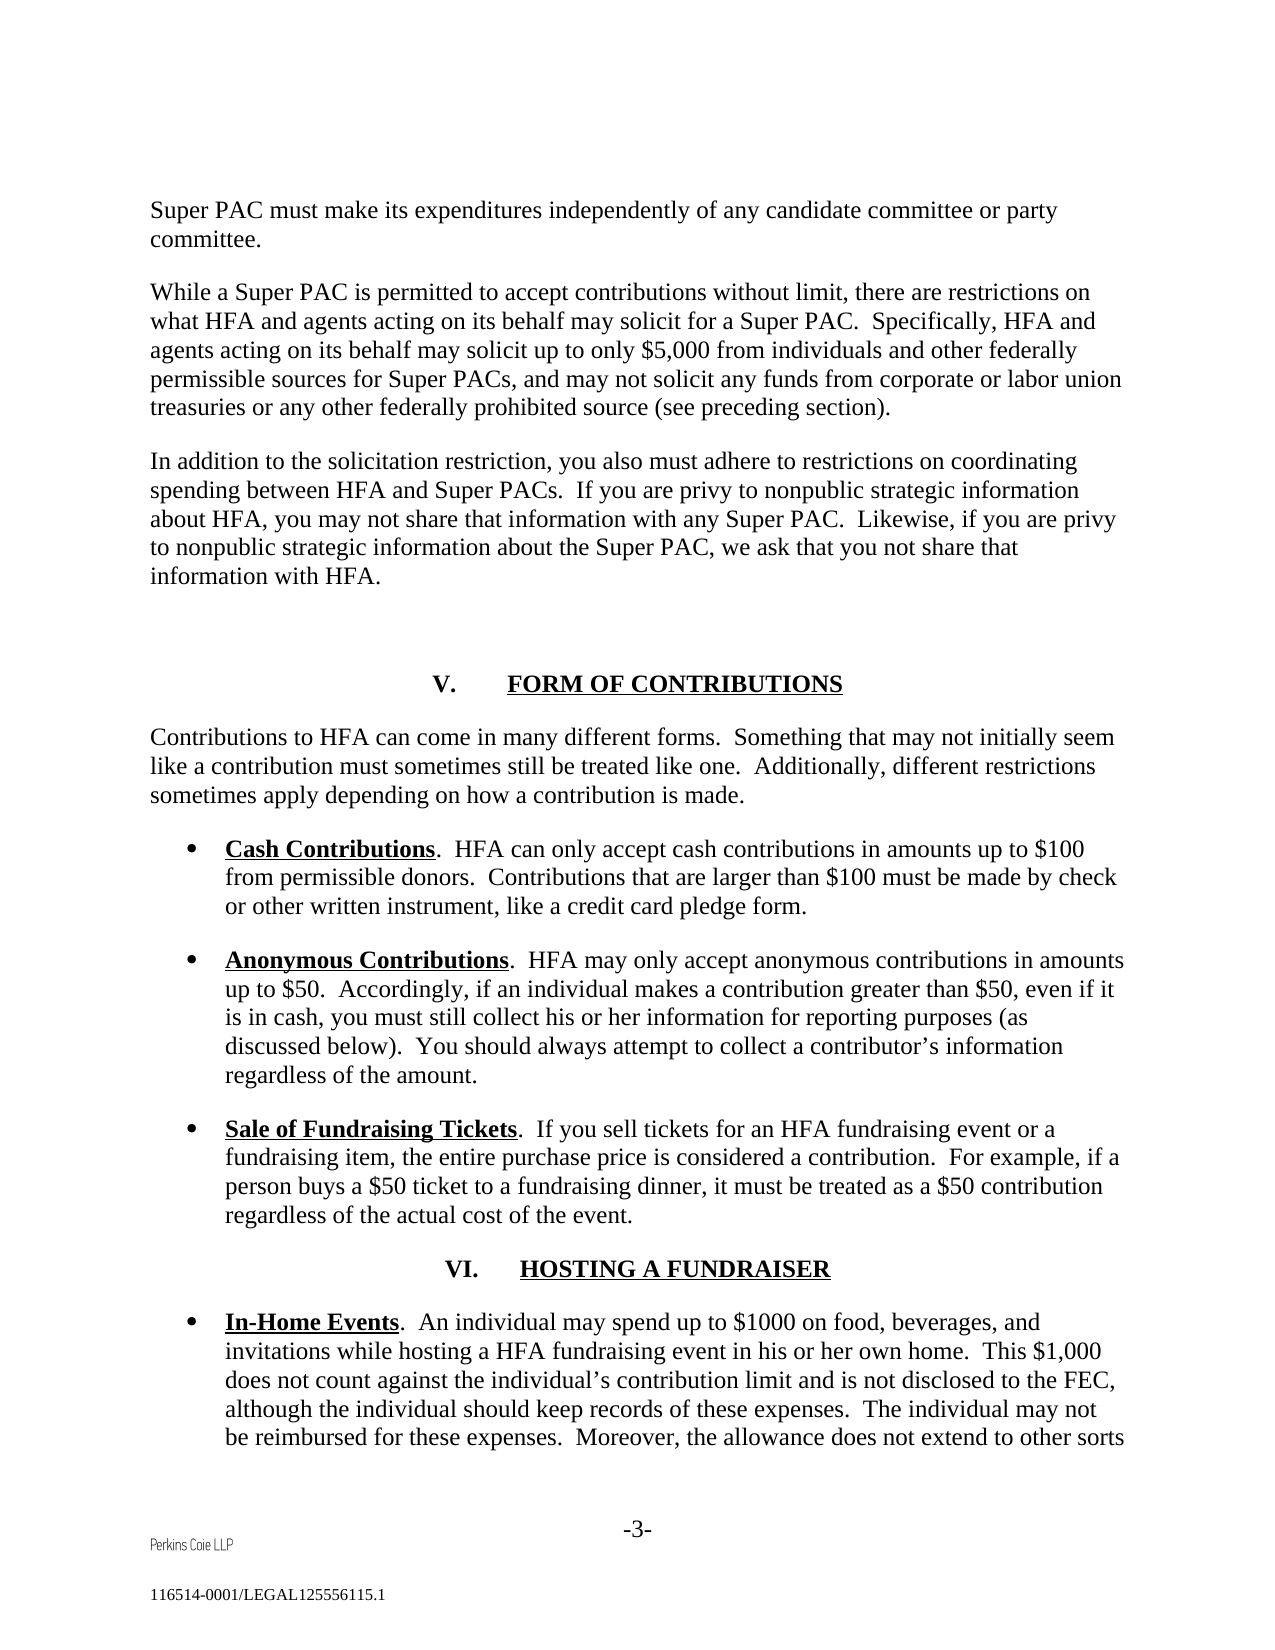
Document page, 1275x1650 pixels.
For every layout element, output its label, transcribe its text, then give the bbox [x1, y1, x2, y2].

picture [150, 1536, 233, 1554]
text In addition to the solicitation restriction, you also must adhere to restrictions on coordinating spending between HFA and Super PACs. If you are privy to nonpublic strategic information about HFA, you may not share that information with any Super PAC. Likewise, if you are privy to nonpublic strategic information about the Super PAC, we ask that you not share that information with HFA. [150, 446, 1125, 590]
text While a Super PAC is permitted to accept contributions without limit, there are restrictions on what HFA and agents acting on its behalf may solicit for a Super PAC. Specifically, HFA and agents acting on its behalf may solicit up to only $5,000 from individuals and other federally permissible sources for Super PACs, and may not solicit any funds from corporate or labor union treasuries or any other federally prohibited source (see preceding section). [150, 277, 1125, 421]
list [187, 1307, 1125, 1451]
list Sale of Fundraising Tickets. If you sell tickets for an HFA fundraising event or a fundraising item, the entire purchase price is considered a contribution. For example, if a person buys a $50 ticket to a fundraising dinner, it must be treated as a $50 contribution regardless of the actual cost of the event. [187, 1114, 1125, 1229]
list Cash Contributions. HFA can only accept cash contributions in amounts up to $100 from permissible donors. Contributions that are larger than $100 must be made by check or other written instrument, like a credit card pledge form. [187, 834, 1125, 920]
text VI. HOSTING A FUNDRAISER [150, 1254, 1125, 1282]
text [150, 195, 1125, 252]
text Contributions to HFA can come in many different forms. Something that may not initially seem like a contribution must sometimes still be treated like one. Additionally, different restrictions sometimes apply depending on how a contribution is made. [150, 722, 1125, 809]
text V. FORM OF CONTRIBUTIONS [150, 669, 1125, 697]
list Anonymous Contributions. HFA may only accept anonymous contributions in amounts up to $50. Accordingly, if an individual makes a contribution greater than $50, even if it is in cash, you must still collect his or her information for reporting purposes (as discussed below). You should always attempt to collect a contributor’s information regardless of the amount. [187, 945, 1125, 1089]
